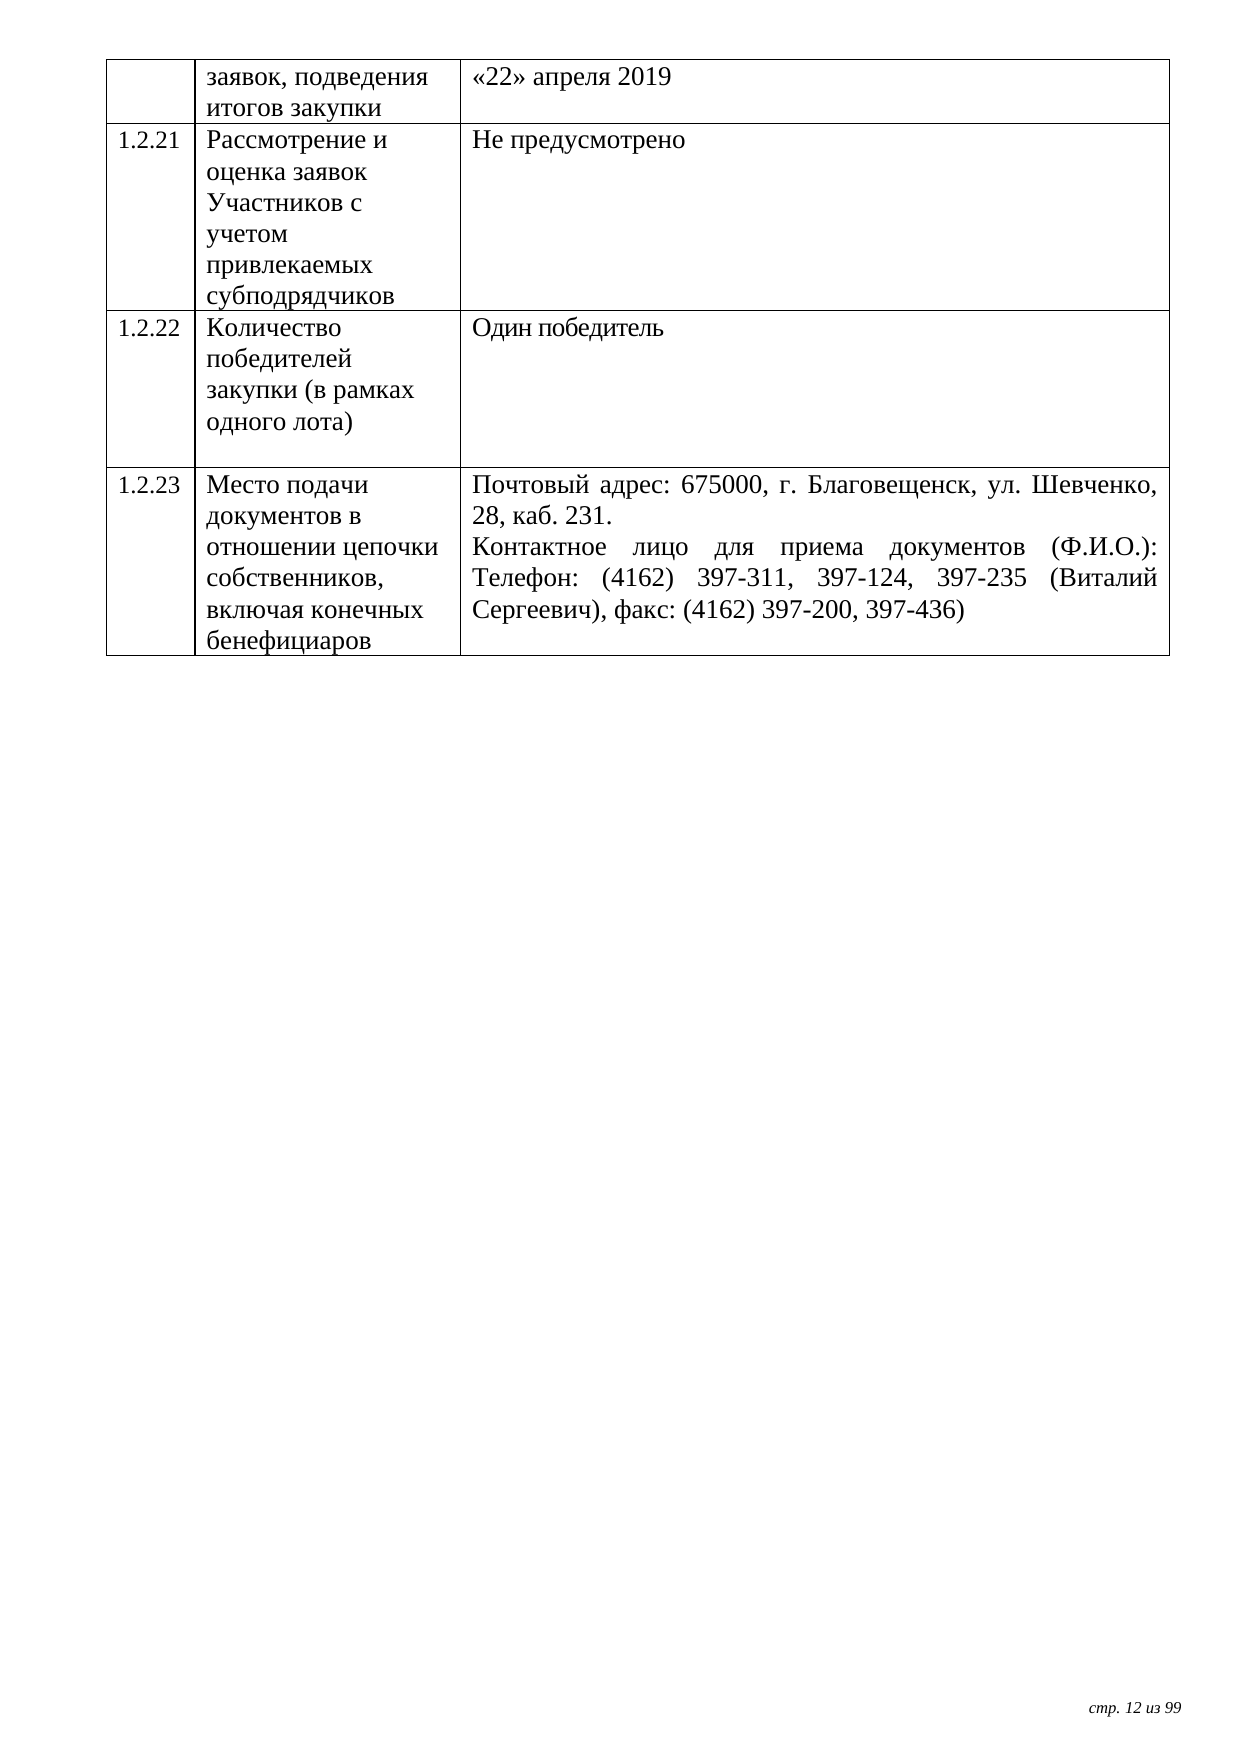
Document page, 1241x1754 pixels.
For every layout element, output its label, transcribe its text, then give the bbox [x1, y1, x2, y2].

table_cell Почтовый адрес: 675000, г. Благовещенск, ул. Шевченко, 28, каб. 231. Контактное лицо для приема документов (Ф.И.О.): Телефон: (4162) 397-311, 397-124, 397-235 (Виталий Сергеевич), факс: (4162) 397-200, 397-436) [461, 468, 1169, 655]
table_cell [196, 60, 460, 122]
table_cell [107, 311, 194, 467]
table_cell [461, 60, 1169, 122]
table_cell Один победитель [461, 311, 1169, 467]
table_cell [107, 468, 194, 655]
table_cell Место подачи документов в отношении цепочки собственников, включая конечных бенефициаров [196, 468, 460, 655]
table_cell [107, 60, 194, 122]
table_cell [107, 124, 194, 310]
table_cell Не предусмотрено [461, 124, 1169, 310]
table_cell Рассмотрение и оценка заявок Участников с учетом привлекаемых субподрядчиков [196, 124, 460, 310]
table_cell Количество победителей закупки (в рамках одного лота) [196, 311, 460, 467]
